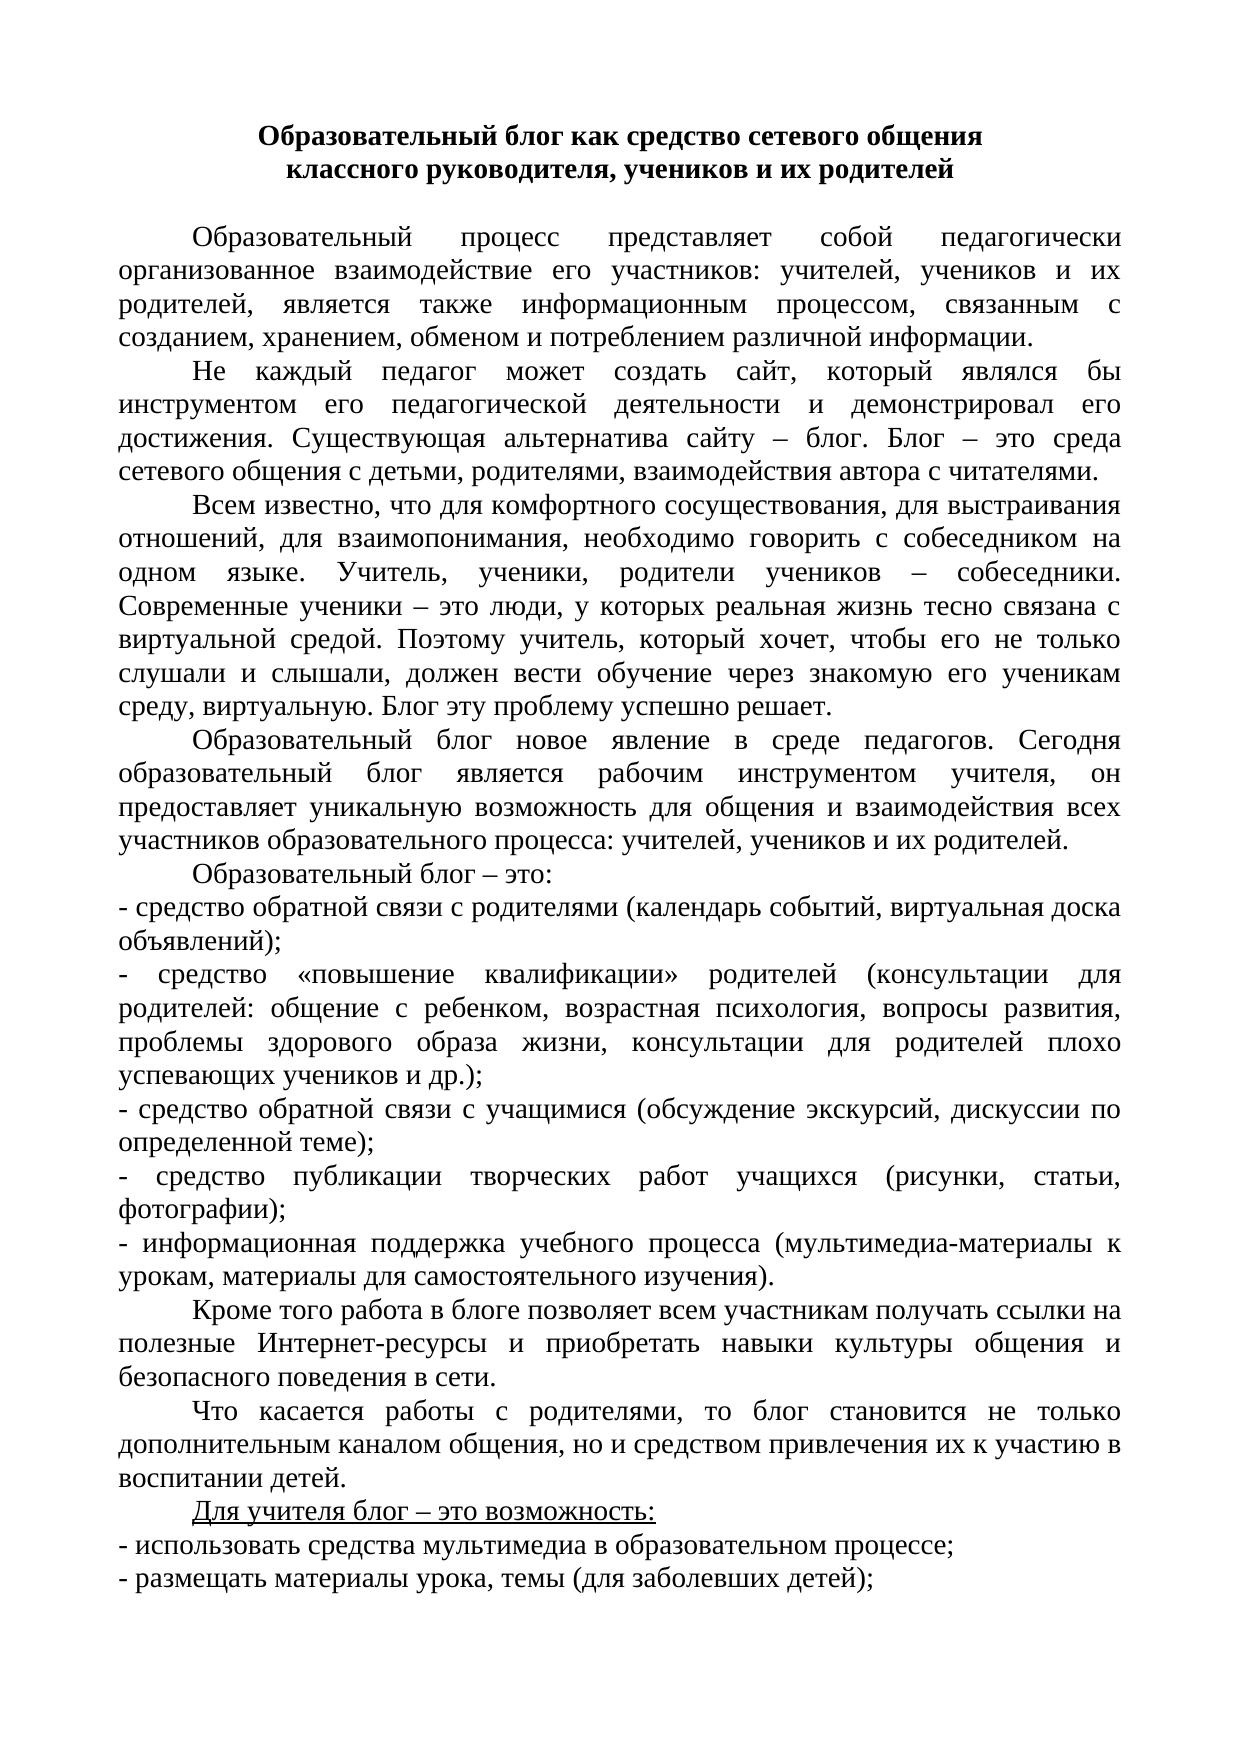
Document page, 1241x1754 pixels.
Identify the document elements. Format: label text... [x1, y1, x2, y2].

text Образовательный блог – это: [118, 856, 1122, 889]
text - средство обратной связи с учащимися (обсуждение экскурсий, дискуссии по определенной теме); [118, 1091, 1122, 1158]
text Образовательный блог новое явление в среде педагогов. Сегодня образовательный блог является рабочим инструментом учителя, он предоставляет уникальную возможность для общения и взаимодействия всех участников образовательного процесса: учителей, учеников и их родителей. [118, 722, 1122, 856]
text - размещать материалы урока, темы (для заболевших детей); [118, 1560, 1122, 1594]
text классного руководителя, учеников и их родителей [118, 152, 1122, 185]
text Не каждый педагог может создать сайт, который являлся бы инструментом его педагогической деятельности и демонстрировал его достижения. Существующая альтернатива сайту – блог. Блог – это среда сетевого общения с детьми, родителями, взаимодействия автора с читателями. [118, 353, 1122, 487]
text - средство публикации творческих работ учащихся (рисунки, статьи, фотографии); [118, 1158, 1122, 1225]
text Всем известно, что для комфортного сосуществования, для выстраивания отношений, для взаимопонимания, необходимо говорить с собеседником на одном языке. Учитель, ученики, родители учеников – собеседники. Современные ученики – это люди, у которых реальная жизнь тесно связана с виртуальной средой. Поэтому учитель, который хочет, чтобы его не только слушали и слышали, должен вести обучение через знакомую его ученикам среду, виртуальную. Блог эту проблему успешно решает. [118, 487, 1122, 722]
text - информационная поддержка учебного процесса (мультимедиа-материалы к урокам, материалы для самостоятельного изучения). [118, 1225, 1122, 1292]
text Для учителя блог – это возможность: [118, 1493, 1122, 1527]
text - использовать средства мультимедиа в образовательном процессе; [118, 1527, 1122, 1560]
text Образовательный блог как средство сетевого общения [118, 118, 1122, 152]
text - средство «повышение квалификации» родителей (консультации для родителей: общение с ребенком, возрастная психология, вопросы развития, проблемы здорового образа жизни, консультации для родителей плохо успевающих учеников и др.); [118, 957, 1122, 1091]
text - средство обратной связи с родителями (календарь событий, виртуальная доска объявлений); [118, 889, 1122, 957]
text Кроме того работа в блоге позволяет всем участникам получать ссылки на полезные Интернет-ресурсы и приобретать навыки культуры общения и безопасного поведения в сети. [118, 1292, 1122, 1393]
text Что касается работы с родителями, то блог становится не только дополнительным каналом общения, но и средством привлечения их к участию в воспитании детей. [118, 1393, 1122, 1493]
text Образовательный процесс представляет собой педагогически организованное взаимодействие его участников: учителей, учеников и их родителей, является также информационным процессом, связанным с созданием, хранением, обменом и потреблением различной информации. [118, 219, 1122, 353]
